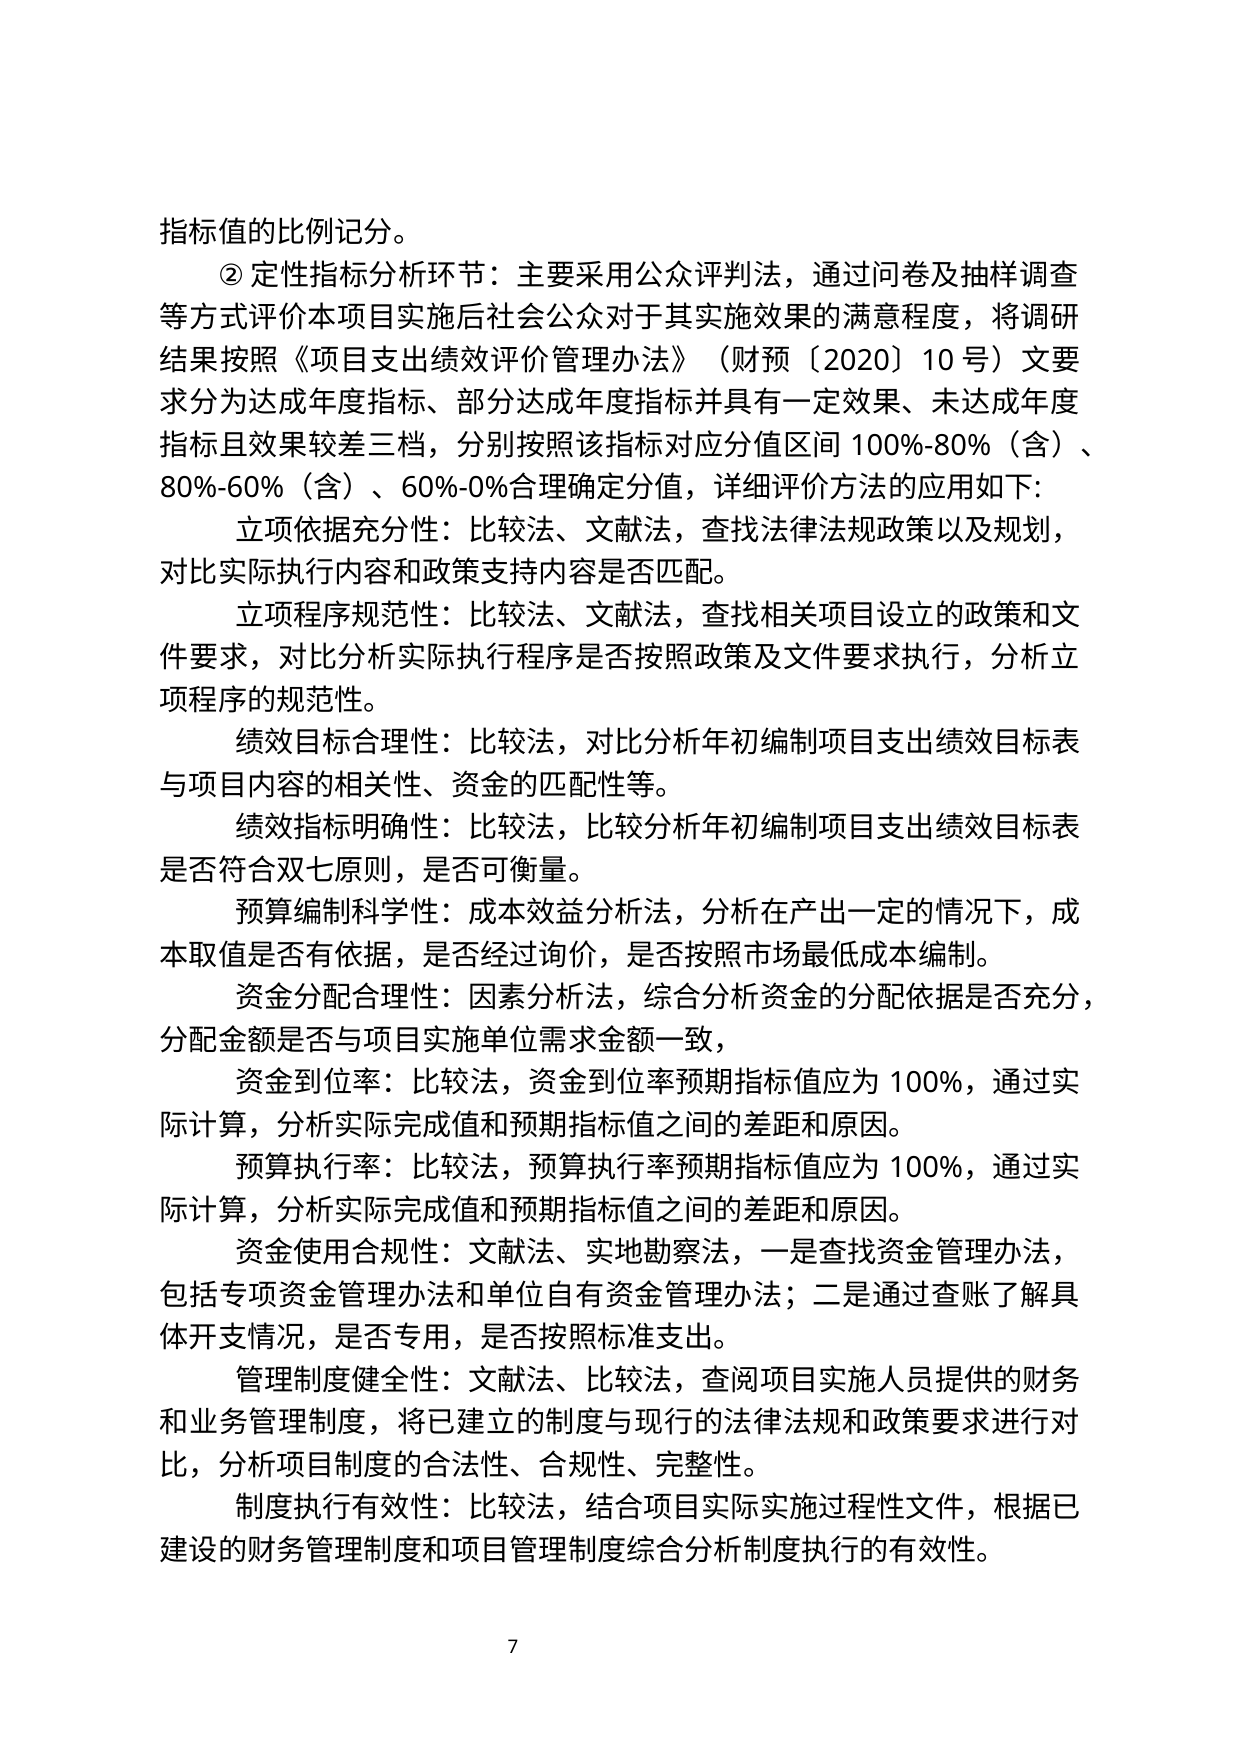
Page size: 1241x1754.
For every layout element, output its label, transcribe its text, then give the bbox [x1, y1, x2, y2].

text ②定性指标分析环节：主要采用公众评判法，通过问卷及抽样调查等方式评价本项目实施后社会公众对于其实施效果的满意程度，将调研结果按照《项目支出绩效评价管理办法》（财预〔2020〕10号）文要求分为达成年度指标、部分达成年度指标并具有一定效果、未达成年度指标且效果较差三档，分别按照该指标对应分值区间100%-80%（含）、80%-60%（含）、60%-0%合理确定分值，详细评价方法的应用如下: [159, 251, 1081, 506]
text 立项依据充分性：比较法、文献法，查找法律法规政策以及规划，对比实际执行内容和政策支持内容是否匹配。 [159, 506, 1081, 591]
text 预算编制科学性：成本效益分析法，分析在产出一定的情况下，成本取值是否有依据，是否经过询价，是否按照市场最低成本编制。 [159, 889, 1081, 974]
text 资金分配合理性：因素分析法，综合分析资金的分配依据是否充分，分配金额是否与项目实施单位需求金额一致， [159, 974, 1081, 1059]
text 制度执行有效性：比较法，结合项目实际实施过程性文件，根据已建设的财务管理制度和项目管理制度综合分析制度执行的有效性。 [159, 1484, 1081, 1569]
text 绩效指标明确性：比较法，比较分析年初编制项目支出绩效目标表是否符合双七原则，是否可衡量。 [159, 804, 1081, 889]
text 立项程序规范性：比较法、文献法，查找相关项目设立的政策和文件要求，对比分析实际执行程序是否按照政策及文件要求执行，分析立项程序的规范性。 [159, 591, 1081, 719]
text 预算执行率：比较法，预算执行率预期指标值应为100%，通过实际计算，分析实际完成值和预期指标值之间的差距和原因。 [159, 1144, 1081, 1229]
text 绩效目标合理性：比较法，对比分析年初编制项目支出绩效目标表与项目内容的相关性、资金的匹配性等。 [159, 719, 1081, 804]
text 管理制度健全性：文献法、比较法，查阅项目实施人员提供的财务和业务管理制度，将已建立的制度与现行的法律法规和政策要求进行对比，分析项目制度的合法性、合规性、完整性。 [159, 1356, 1081, 1484]
text 资金到位率：比较法，资金到位率预期指标值应为100%，通过实际计算，分析实际完成值和预期指标值之间的差距和原因。 [159, 1059, 1081, 1144]
text 资金使用合规性：文献法、实地勘察法，一是查找资金管理办法，包括专项资金管理办法和单位自有资金管理办法；二是通过查账了解具体开支情况，是否专用，是否按照标准支出。 [159, 1229, 1081, 1356]
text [159, 209, 1081, 251]
